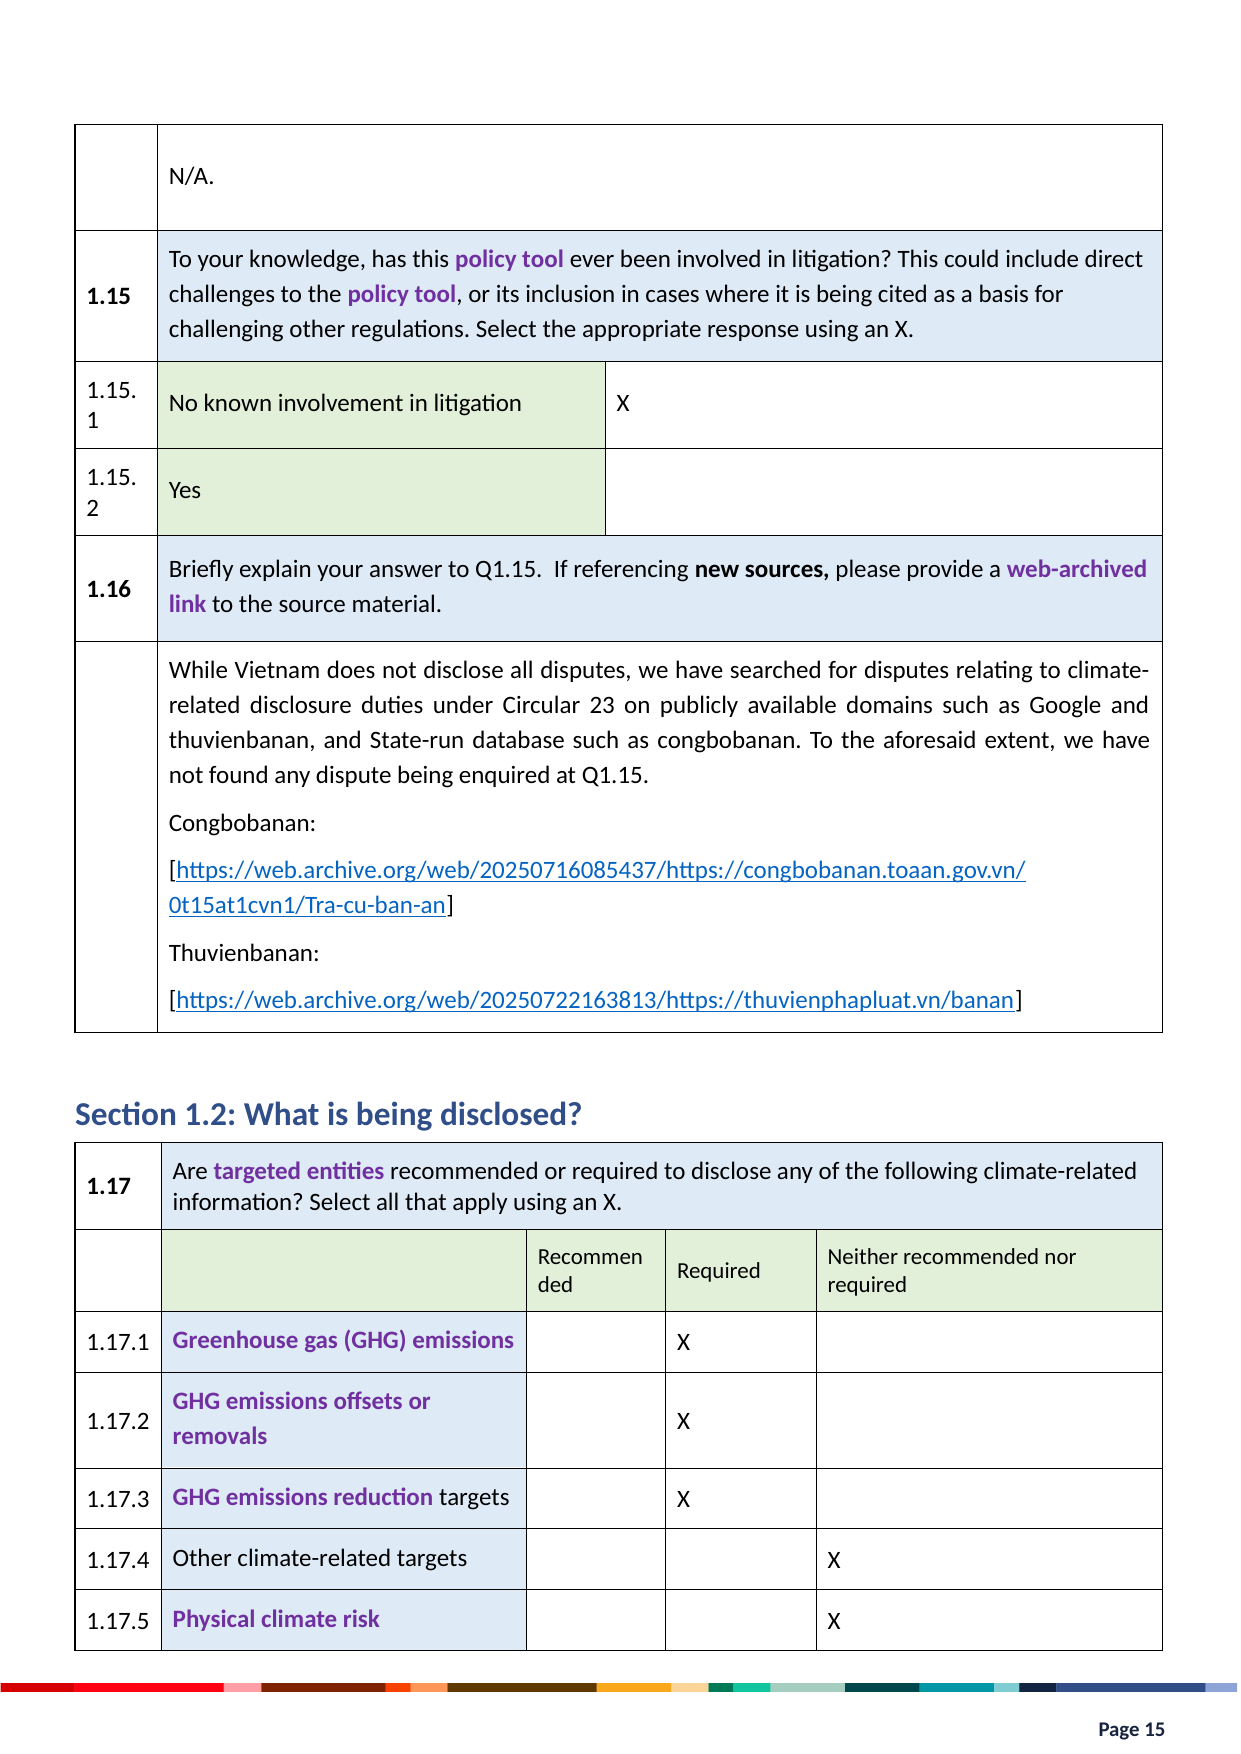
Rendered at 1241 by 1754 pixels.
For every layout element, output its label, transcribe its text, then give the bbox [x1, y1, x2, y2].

table_cell Required [666, 1230, 816, 1311]
table_cell [527, 1469, 665, 1528]
table_cell [76, 125, 157, 230]
table_cell [817, 1312, 1162, 1372]
table_cell X [817, 1529, 1162, 1589]
table_cell Other climate-related targets [162, 1529, 526, 1589]
table_cell [76, 1230, 161, 1311]
table_cell N/A. [158, 125, 1162, 230]
table_cell X [666, 1312, 816, 1372]
table_cell GHG emissions reduction targets [162, 1469, 526, 1528]
table_cell 1.15 [76, 231, 157, 361]
table_cell [527, 1373, 665, 1467]
subtitle Section 1.2: What is being disclosed? [75, 1093, 1165, 1133]
table_cell Briefly explain your answer to Q1.15. If referencing new sources, please provide a web-archived link to the source material. [158, 536, 1162, 641]
table_cell While Vietnam does not disclose all disputes, we have searched for disputes relating to climate-related disclosure duties under Circular 23 on publicly available domains such as Google and thuvienbanan, and State-run database such as congbobanan. To the aforesaid extent, we have not found any dispute being enquired at Q1.15. Congbobanan: [https://web.archive.org/web/20250716085437/https://congbobanan.toaan.gov.vn/0t15at1cvn1/Tra-cu-ban-an] Thuvienbanan: [https://web.archive.org/web/20250722163813/https://thuvienphapluat.vn/banan] [158, 642, 1162, 1032]
table_cell [162, 1230, 526, 1311]
table_cell Greenhouse gas (GHG) emissions [162, 1312, 526, 1372]
table_cell X [606, 362, 1162, 448]
table_cell [817, 1469, 1162, 1528]
table_cell [527, 1312, 665, 1372]
table_cell 1.17.5 [76, 1590, 161, 1650]
table_cell X [666, 1469, 816, 1528]
table_cell To your knowledge, has this policy tool ever been involved in litigation? This could include direct challenges to the policy tool, or its inclusion in cases where it is being cited as a basis for challenging other regulations. Select the appropriate response using an X. [158, 231, 1162, 361]
table_cell [527, 1590, 665, 1650]
table_cell 1.17.3 [76, 1469, 161, 1528]
table_cell 1.17.2 [76, 1373, 161, 1467]
table_cell X [666, 1373, 816, 1467]
table_cell X [817, 1590, 1162, 1650]
table_cell Neither recommended nor required [817, 1230, 1162, 1311]
table_cell GHG emissions offsets or removals [162, 1373, 526, 1467]
table_cell 1.17.4 [76, 1529, 161, 1589]
table_cell [817, 1373, 1162, 1467]
table_cell Yes [158, 449, 605, 535]
table_cell 1.15.1 [76, 362, 157, 448]
table_header 1.17 [76, 1143, 161, 1229]
picture [0, 1683, 1236, 1692]
table_cell [666, 1529, 816, 1589]
table_cell [76, 642, 157, 1032]
table_cell Physical climate risk [162, 1590, 526, 1650]
table_cell [606, 449, 1162, 535]
table_cell 1.15.2 [76, 449, 157, 535]
table_cell No known involvement in litigation [158, 362, 605, 448]
table_cell 1.17.1 [76, 1312, 161, 1372]
table_cell Recommended [527, 1230, 665, 1311]
table_cell [666, 1590, 816, 1650]
table_cell 1.16 [76, 536, 157, 641]
table_cell [527, 1529, 665, 1589]
table_header Are targeted entities recommended or required to disclose any of the following climate-related information? Select all that apply using an X. [162, 1143, 1162, 1229]
